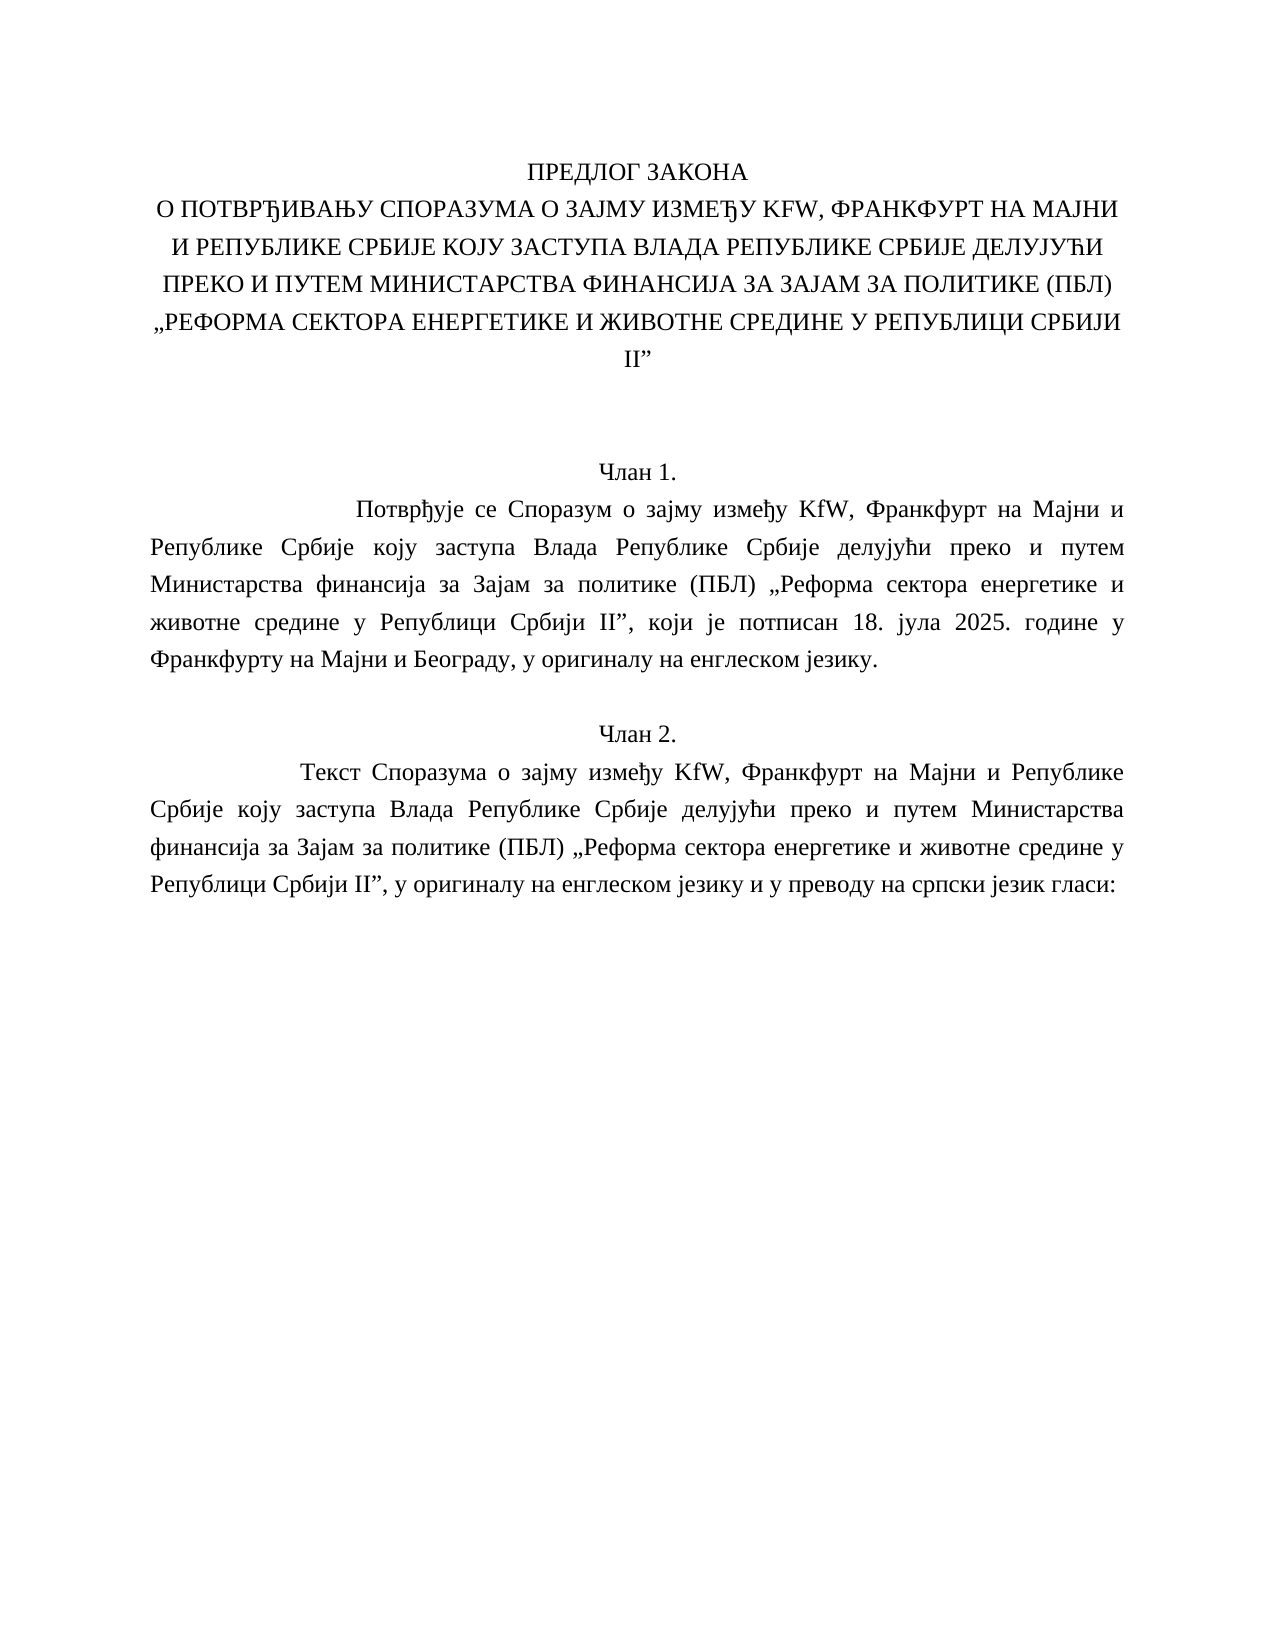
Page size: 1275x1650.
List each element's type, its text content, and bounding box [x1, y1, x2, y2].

text Члан 2. [150, 712, 1125, 750]
text ПРЕДЛОГ ЗАКОНА [150, 150, 1125, 187]
text Потврђује се Споразум о зајму између KfW, Франкфурт на Мајни и Републике Србије коју заступа Влада Републике Србије делујући преко и путем Министарства финансија за Зајам за политике (ПБЛ) „Реформа сектора енергетике и животне средине у Републици Србији II”, који је потписан 18. јула 2025. године у Франкфурту на Мајни и Београду, у оригиналу на енглеском језику. [150, 487, 1125, 675]
text Члан 1. [150, 450, 1125, 487]
text Текст Споразума о зајму између KfW, Франкфурт на Мајни и Републике Србије коју заступа Влада Републике Србије делујући преко и путем Министарства финансија за Зајам за политике (ПБЛ) „Реформа сектора енергетике и животне средине у Републици Србији II”, у оригиналу на енглеском језику и у преводу на српски језик гласи: [150, 750, 1125, 900]
text О ПОТВРЂИВАЊУ СПОРАЗУМA О ЗАЈМУ ИЗМЕЂУ KFW, ФРАНКФУРТ НА МАЈНИ И РЕПУБЛИКЕ СРБИЈЕ КОЈУ ЗАСТУПА ВЛАДА РЕПУБЛИКЕ СРБИЈЕ ДЕЛУЈУЋИ ПРЕКО И ПУТЕМ МИНИСТАРСТВА ФИНАНСИЈА ЗА ЗАЈАМ ЗА ПОЛИТИКЕ (ПБЛ) „РЕФОРМА СЕКТОРА ЕНЕРГЕТИКЕ И ЖИВОТНЕ СРЕДИНЕ У РЕПУБЛИЦИ СРБИЈИ II” [150, 187, 1125, 375]
